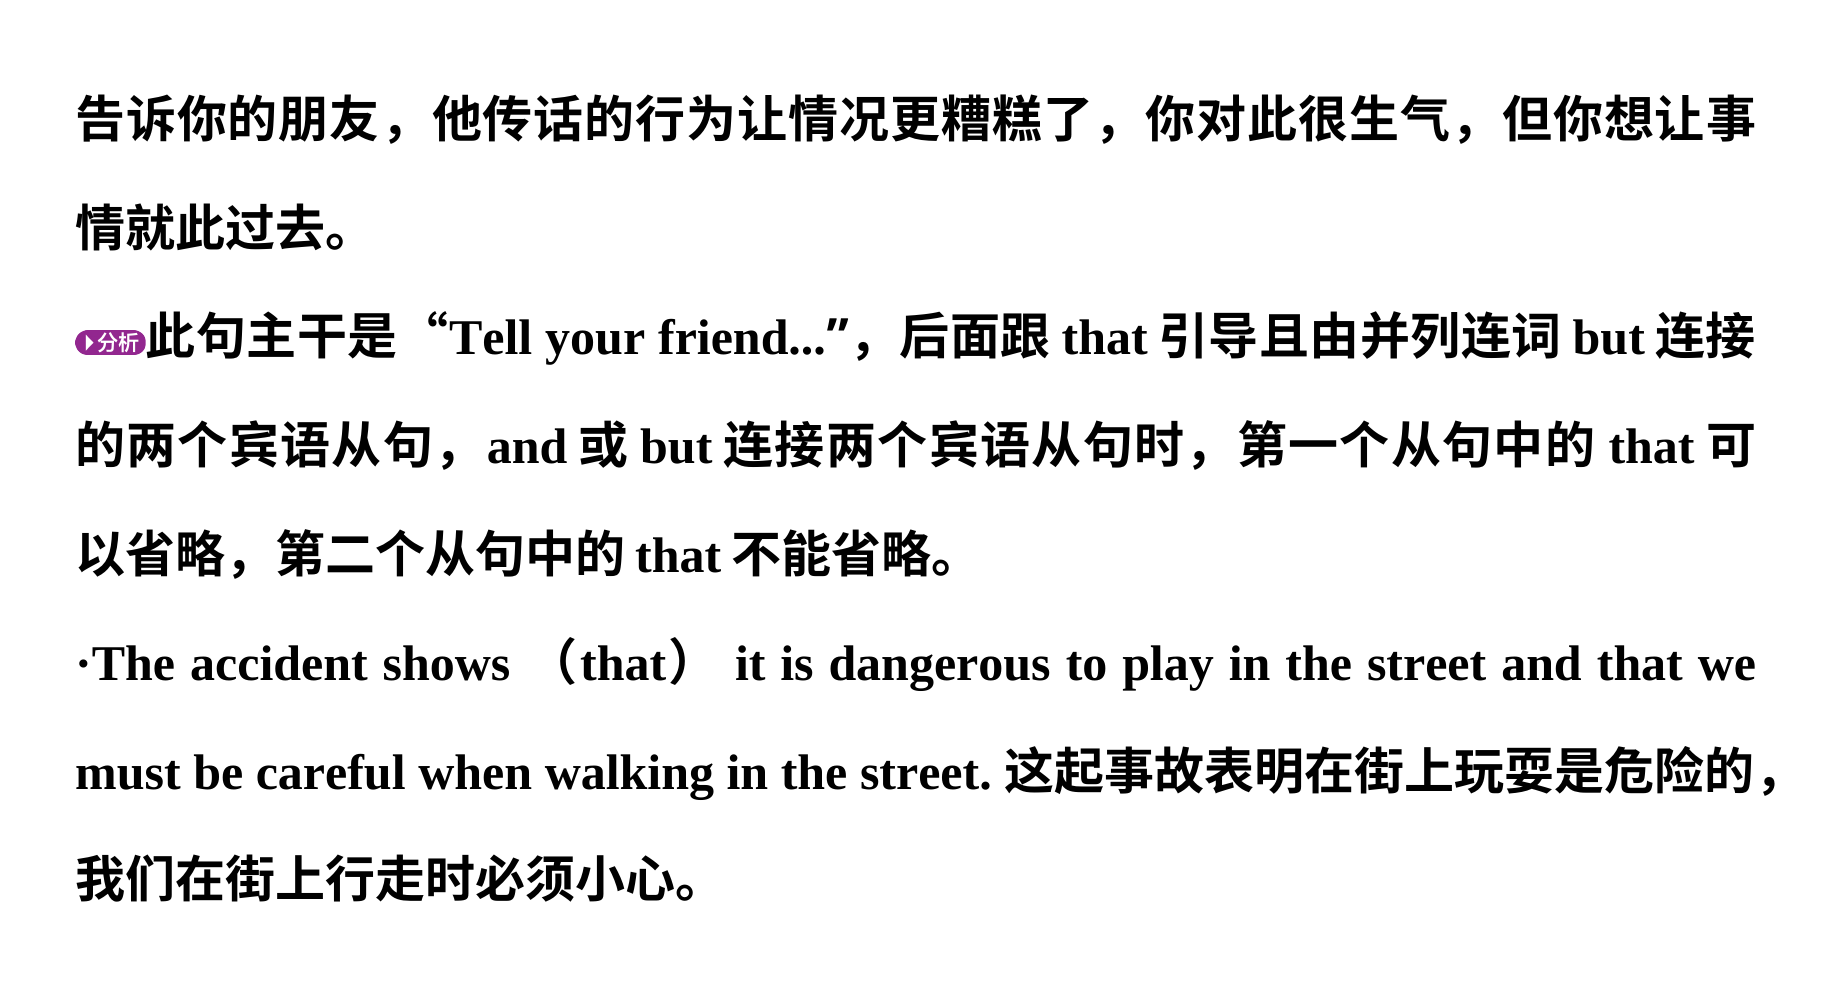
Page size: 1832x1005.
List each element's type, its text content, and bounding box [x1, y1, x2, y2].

text 此句主干是“Tell your friend...”，后面跟that引导且由并列连词but连接的两个宾语从句，and或but连接两个宾语从句时，第一个从句中的that可以省略，第二个从句中的that不能省略。 [75, 297, 1756, 586]
picture [75, 330, 146, 355]
text 告诉你的朋友，他传话的行为让情况更糟糕了，你对此很生气，但你想让事情就此过去。 [75, 79, 1756, 261]
text ·The accident shows （that） it is dangerous to play in the street and that we must be careful when walking in the street. 这起事故表明在街上玩耍是危险的，我们在街上行走时必须小心。 [75, 623, 1756, 912]
